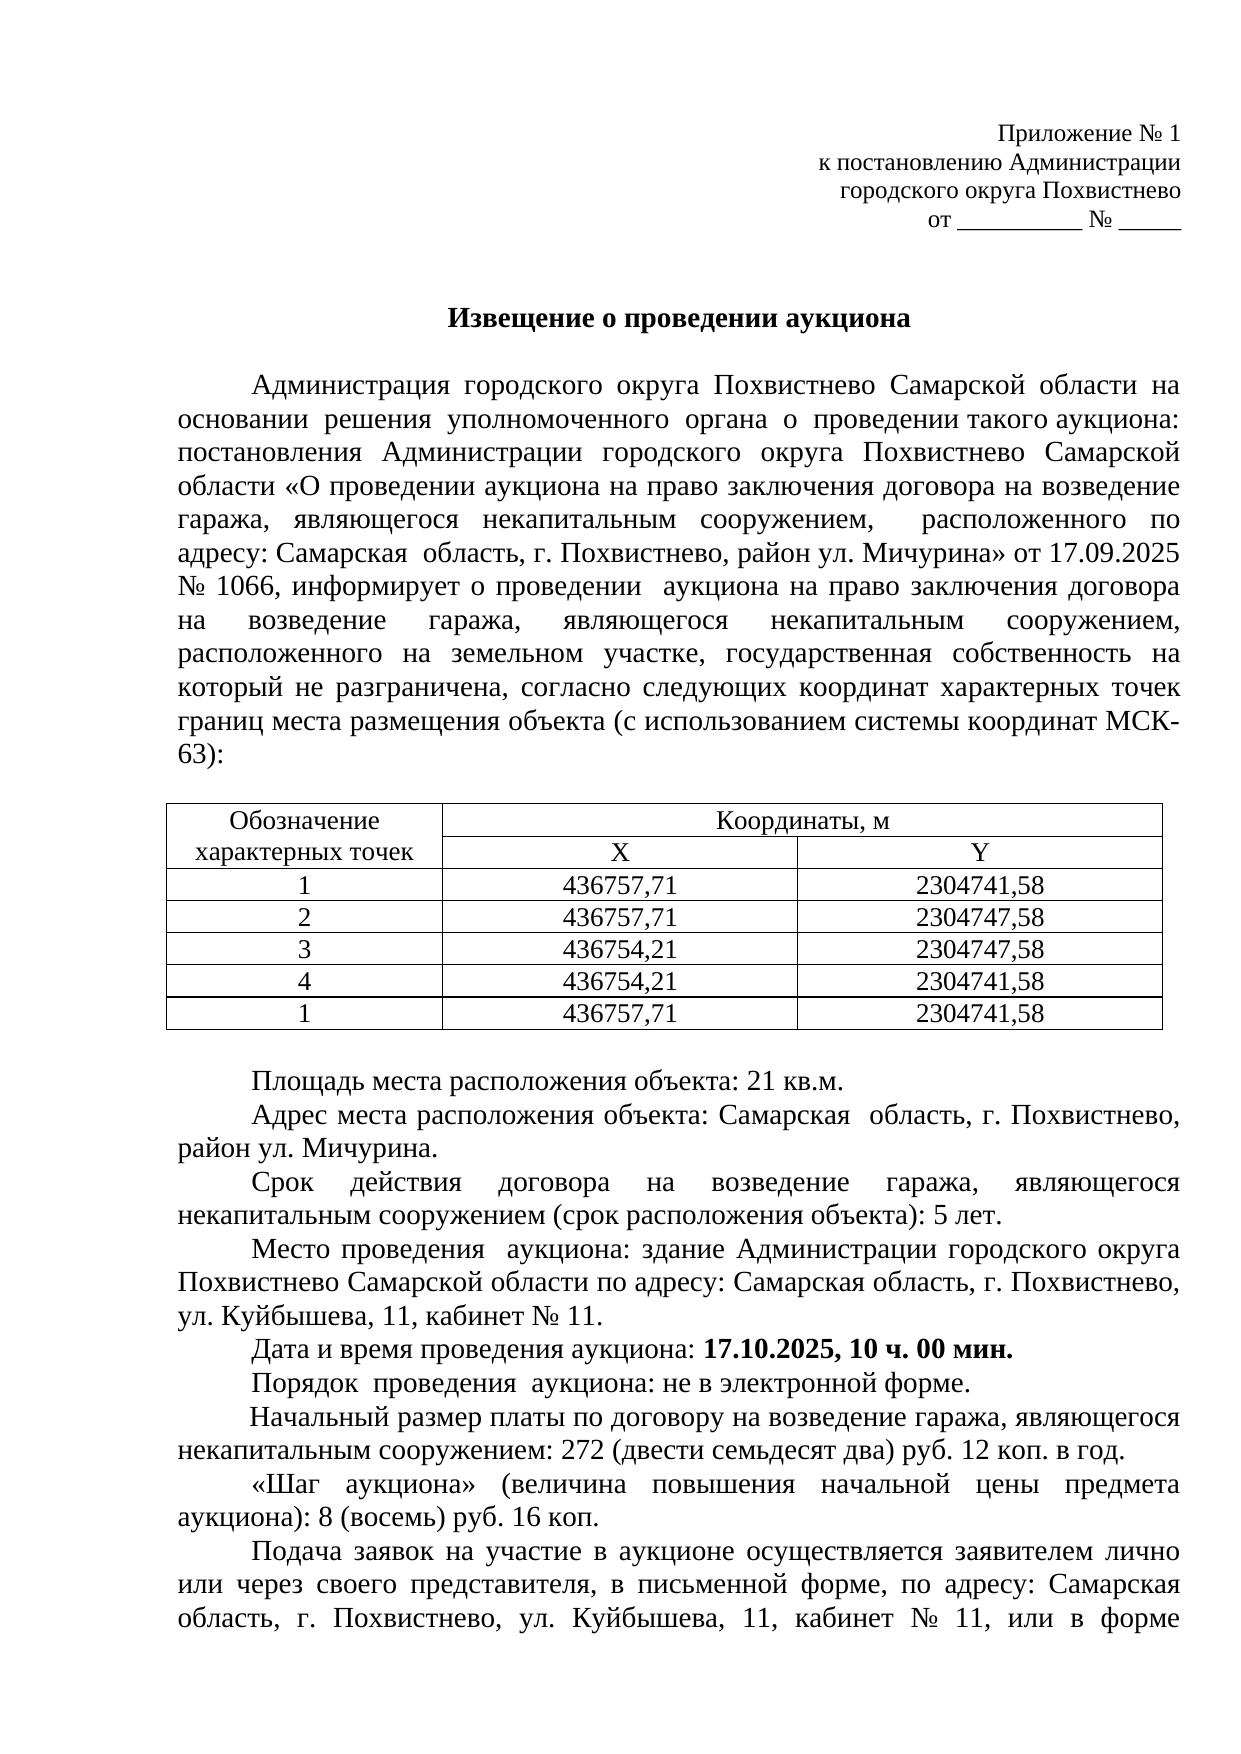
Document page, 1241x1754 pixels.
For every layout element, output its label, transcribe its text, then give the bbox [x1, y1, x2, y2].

table_cell 4 [167, 965, 442, 996]
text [177, 1533, 1181, 1633]
table_cell 2304741,58 [798, 869, 1162, 900]
table_cell Y [798, 837, 1162, 868]
text от __________ № _____ [325, 204, 1181, 233]
table_cell 2304741,58 [798, 998, 1162, 1029]
table_cell 436757,71 [443, 998, 797, 1029]
text Приложение № 1 [723, 118, 1181, 147]
text Извещение о проведении аукциона [177, 300, 1181, 334]
text Порядок проведения аукциона: не в электронной форме. [177, 1365, 1181, 1399]
text к постановлению Администрации [177, 147, 1181, 176]
table_header Координаты, м [443, 804, 1162, 836]
table_header Обозначение характерных точек [167, 804, 442, 868]
table_cell 1 [167, 869, 442, 900]
text Адрес места расположения объекта: Самарская область, г. Похвистнево, район ул. Мичурина. [177, 1097, 1181, 1164]
table_cell 2304747,58 [798, 933, 1162, 964]
table_cell 436754,21 [443, 965, 797, 996]
table_cell 2304741,58 [798, 965, 1162, 996]
table_cell 436754,21 [443, 933, 797, 964]
table_cell 2304747,58 [798, 901, 1162, 932]
text Дата и время проведения аукциона: 17.10.2025, 10 ч. 00 мин. [177, 1332, 1181, 1365]
table_cell X [443, 837, 797, 868]
table_cell 436757,71 [443, 869, 797, 900]
text «Шаг аукциона» (величина повышения начальной цены предмета аукциона): 8 (восемь) руб. 16 коп. [177, 1466, 1181, 1533]
text Место проведения аукциона: здание Администрации городского округа Похвистнево Самарской области по адресу: Самарская область, г. Похвистнево, ул. Куйбышева, 11, кабинет № 11. [177, 1231, 1181, 1332]
text Срок действия договора на возведение гаража, являющегося некапитальным сооружением (срок расположения объекта): 5 лет. [177, 1164, 1181, 1231]
table_cell 3 [167, 933, 442, 964]
text Начальный размер платы по договору на возведение гаража, являющегося некапитальным сооружением: 272 (двести семьдесят два) руб. 12 коп. в год. [177, 1399, 1181, 1466]
table_cell 1 [167, 998, 442, 1029]
text Администрация городского округа Похвистнево Самарской области на основании решения уполномоченного органа о проведении такого аукциона: постановления Администрации городского округа Похвистнево Самарской области «О проведении аукциона на право заключения договора на возведение гаража, являющегося некапитальным сооружением, расположенного по адресу: Самарская область, г. Похвистнево, район ул. Мичурина» от 17.09.2025 № 1066, информирует о проведении аукциона на право заключения договора на возведение гаража, являющегося некапитальным сооружением, расположенного на земельном участке, государственная собственность на который не разграничена, согласно следующих координат характерных точек границ места размещения объекта (с использованием системы координат МСК-63): [177, 367, 1181, 770]
table_cell 436757,71 [443, 901, 797, 932]
table_cell 2 [167, 901, 442, 932]
text городского округа Похвистнево [177, 176, 1181, 204]
text Площадь места расположения объекта: 21 кв.м. [177, 1063, 1181, 1097]
